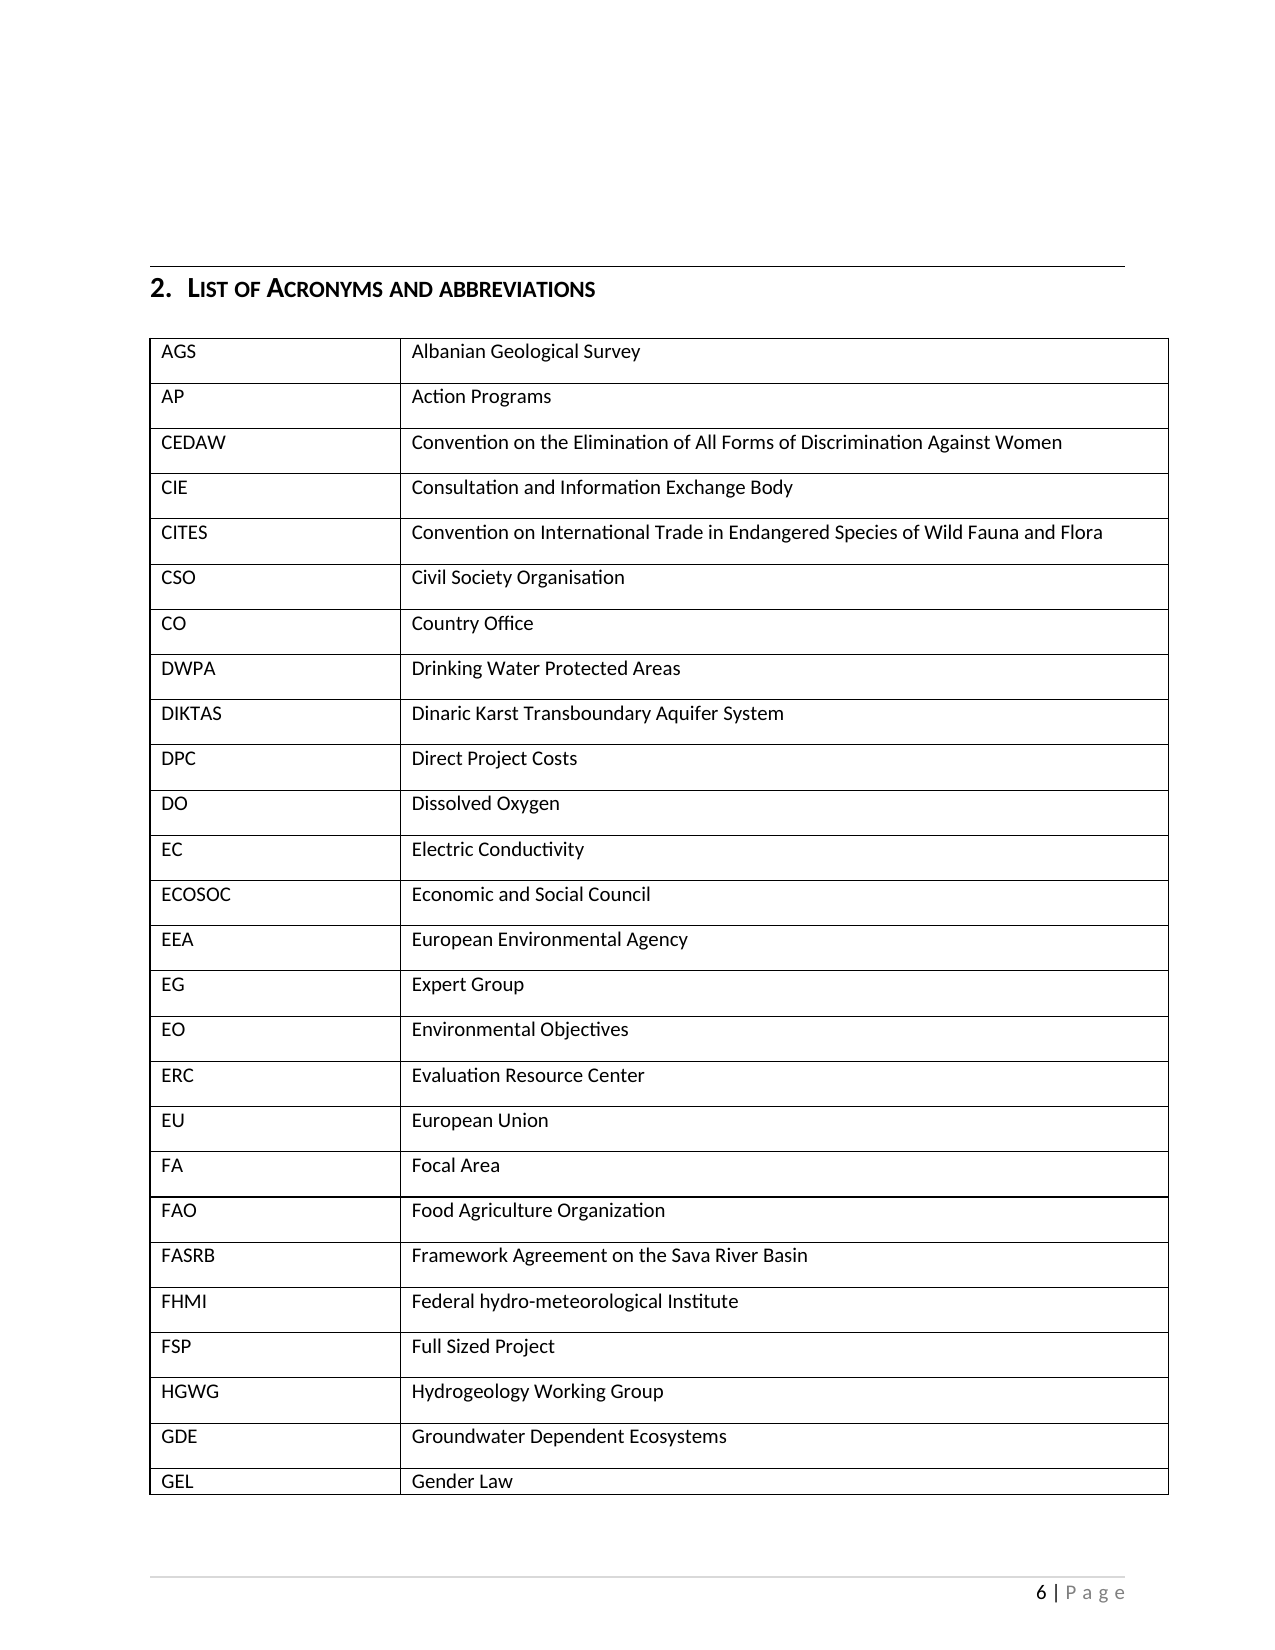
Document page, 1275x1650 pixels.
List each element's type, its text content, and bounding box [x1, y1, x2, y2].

table_cell Drinking Water Protected Areas [401, 655, 1168, 699]
table_cell DPC [151, 745, 400, 789]
table_cell GEL [151, 1469, 400, 1494]
table_cell EG [151, 971, 400, 1016]
table_cell Electric Conductivity [401, 836, 1168, 880]
table_cell FSP [151, 1333, 400, 1377]
table_cell FA [151, 1152, 400, 1196]
table_cell Food Agriculture Organization [401, 1198, 1168, 1242]
table_cell Expert Group [401, 971, 1168, 1016]
table_cell European Union [401, 1107, 1168, 1151]
table_cell European Environmental Agency [401, 926, 1168, 970]
table_header AGS [151, 339, 400, 383]
table_cell Convention on International Trade in Endangered Species of Wild Fauna and Flora [401, 519, 1168, 563]
table_cell CITES [151, 519, 400, 563]
table_cell Full Sized Project [401, 1333, 1168, 1377]
table_cell CSO [151, 565, 400, 609]
table_cell DWPA [151, 655, 400, 699]
table_cell Evaluation Resource Center [401, 1062, 1168, 1106]
table_cell CO [151, 610, 400, 654]
table_cell ERC [151, 1062, 400, 1106]
subtitle List of Acronyms and abbreviations [150, 267, 1125, 304]
table_cell Dinaric Karst Transboundary Aquifer System [401, 700, 1168, 744]
table_cell FASRB [151, 1243, 400, 1287]
table_cell Framework Agreement on the Sava River Basin [401, 1243, 1168, 1287]
table_cell Gender Law [401, 1469, 1168, 1494]
table_cell Country Office [401, 610, 1168, 654]
table_cell ECOSOC [151, 881, 400, 925]
table_cell EO [151, 1017, 400, 1061]
table_cell Economic and Social Council [401, 881, 1168, 925]
table_cell Groundwater Dependent Ecosystems [401, 1424, 1168, 1468]
table_cell EU [151, 1107, 400, 1151]
table_cell Action Programs [401, 384, 1168, 428]
table_cell Civil Society Organisation [401, 565, 1168, 609]
table_cell GDE [151, 1424, 400, 1468]
table_cell DIKTAS [151, 700, 400, 744]
table_cell Focal Area [401, 1152, 1168, 1196]
table_cell AP [151, 384, 400, 428]
table_cell Consultation and Information Exchange Body [401, 474, 1168, 518]
table_cell EEA [151, 926, 400, 970]
table_cell FHMI [151, 1288, 400, 1332]
table_cell Hydrogeology Working Group [401, 1378, 1168, 1422]
table_cell EC [151, 836, 400, 880]
table_cell Convention on the Elimination of All Forms of Discrimination Against Women [401, 429, 1168, 473]
table_cell HGWG [151, 1378, 400, 1422]
table_cell CEDAW [151, 429, 400, 473]
table_cell FAO [151, 1198, 400, 1242]
table_cell DO [151, 791, 400, 835]
table_cell Direct Project Costs [401, 745, 1168, 789]
table_cell Federal hydro-meteorological Institute [401, 1288, 1168, 1332]
table_header Albanian Geological Survey [401, 339, 1168, 383]
table_cell Dissolved Oxygen [401, 791, 1168, 835]
table_cell CIE [151, 474, 400, 518]
table_cell Environmental Objectives [401, 1017, 1168, 1061]
